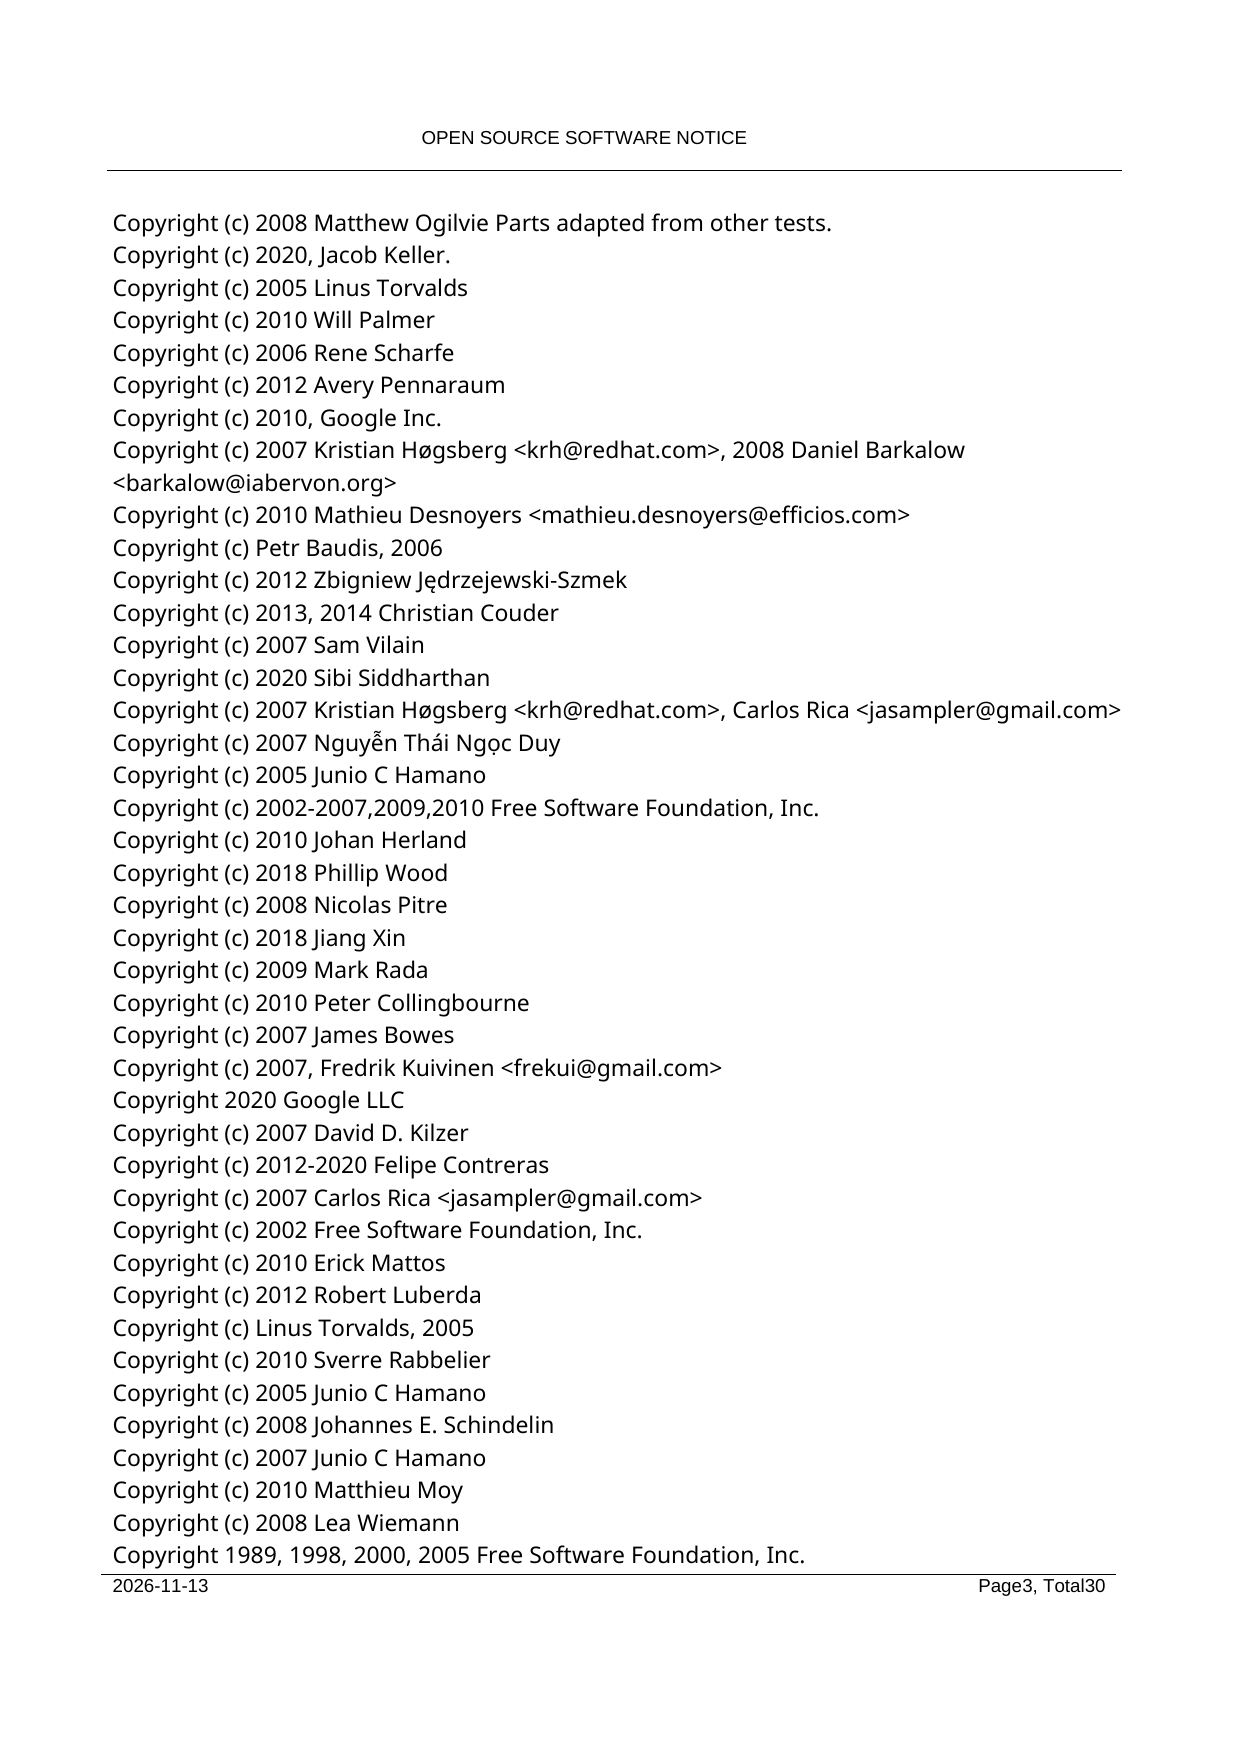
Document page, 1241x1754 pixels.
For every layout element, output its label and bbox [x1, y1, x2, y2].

text [112, 206, 1128, 1571]
